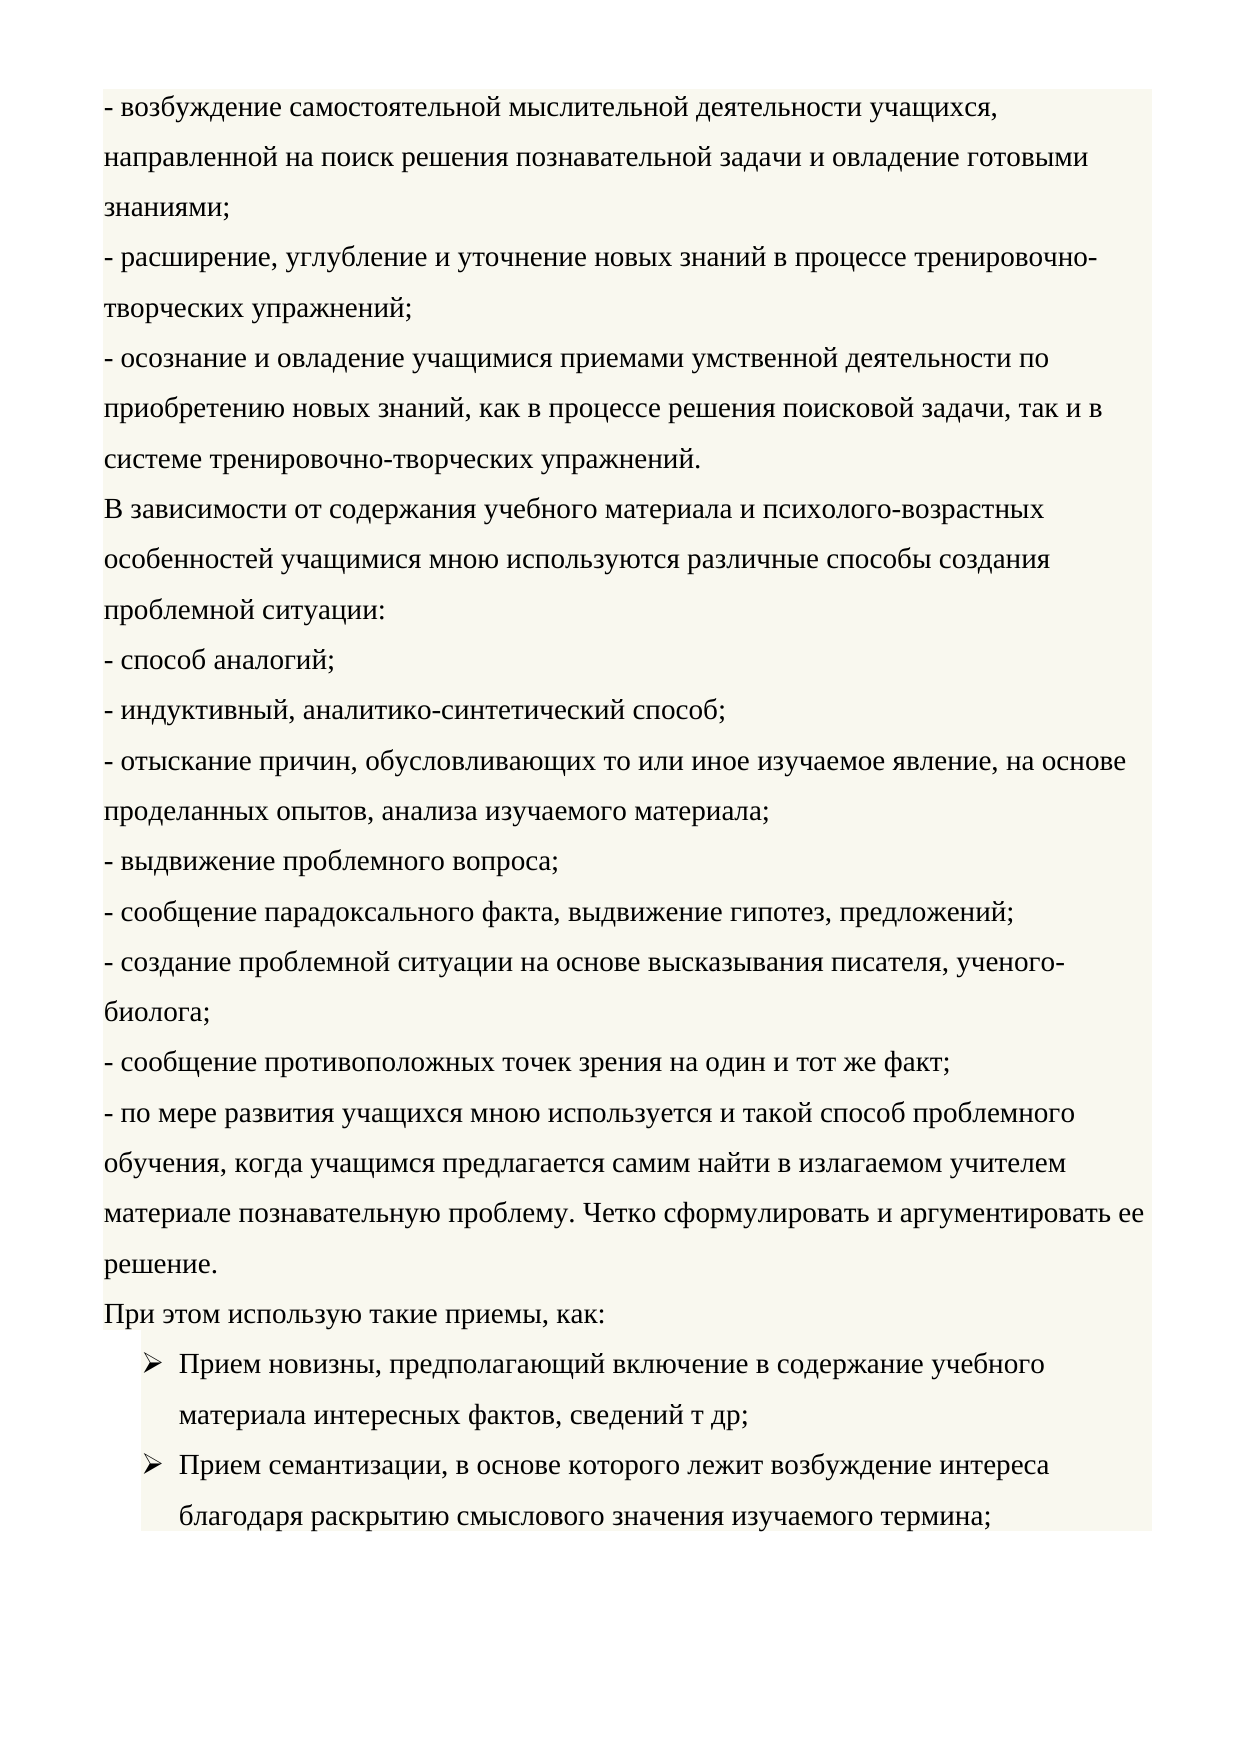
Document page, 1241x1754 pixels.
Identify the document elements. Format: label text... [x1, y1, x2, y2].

text При этом использую такие приемы, как: [103, 1296, 1152, 1330]
text - сообщение противоположных точек зрения на один и тот же факт; [103, 1044, 1152, 1078]
text - сообщение парадоксального факта, выдвижение гипотез, предложений; [103, 894, 1152, 927]
text - способ аналогий; [103, 642, 1152, 676]
text - возбуждение самостоятельной мыслительной деятельности учащихся, направленной на поиск решения познавательной задачи и овладение готовыми знаниями; [103, 89, 1152, 223]
text - создание проблемной ситуации на основе высказывания писателя, ученого-биолога; [103, 944, 1152, 1028]
text - индуктивный, аналитико-синтетический способ; [103, 692, 1152, 726]
text - выдвижение проблемного вопроса; [103, 843, 1152, 877]
text - расширение, углубление и уточнение новых знаний в процессе тренировочно-творческих упражнений; [103, 239, 1152, 323]
text В зависимости от содержания учебного материала и психолого-возрастных особенностей учащимися мною используются различные способы создания проблемной ситуации: [103, 491, 1152, 625]
text - осознание и овладение учащимися приемами умственной деятельности по приобретению новых знаний, как в процессе решения поисковой задачи, так и в системе тренировочно-творческих упражнений. [103, 340, 1152, 474]
text - по мере развития учащихся мною используется и такой способ проблемного обучения, когда учащимся предлагается самим найти в излагаемом учителем материале познавательную проблему. Четко сформулировать и аргументировать ее решение. [103, 1095, 1152, 1279]
list Прием семантизации, в основе которого лежит возбуждение интереса благодаря раскрытию смыслового значения изучаемого термина; [141, 1447, 1152, 1531]
list Прием новизны, предполагающий включение в содержание учебного материала интересных фактов, сведений т др; [141, 1346, 1152, 1430]
text - отыскание причин, обусловливающих то или иное изучаемое явление, на основе проделанных опытов, анализа изучаемого материала; [103, 743, 1152, 827]
